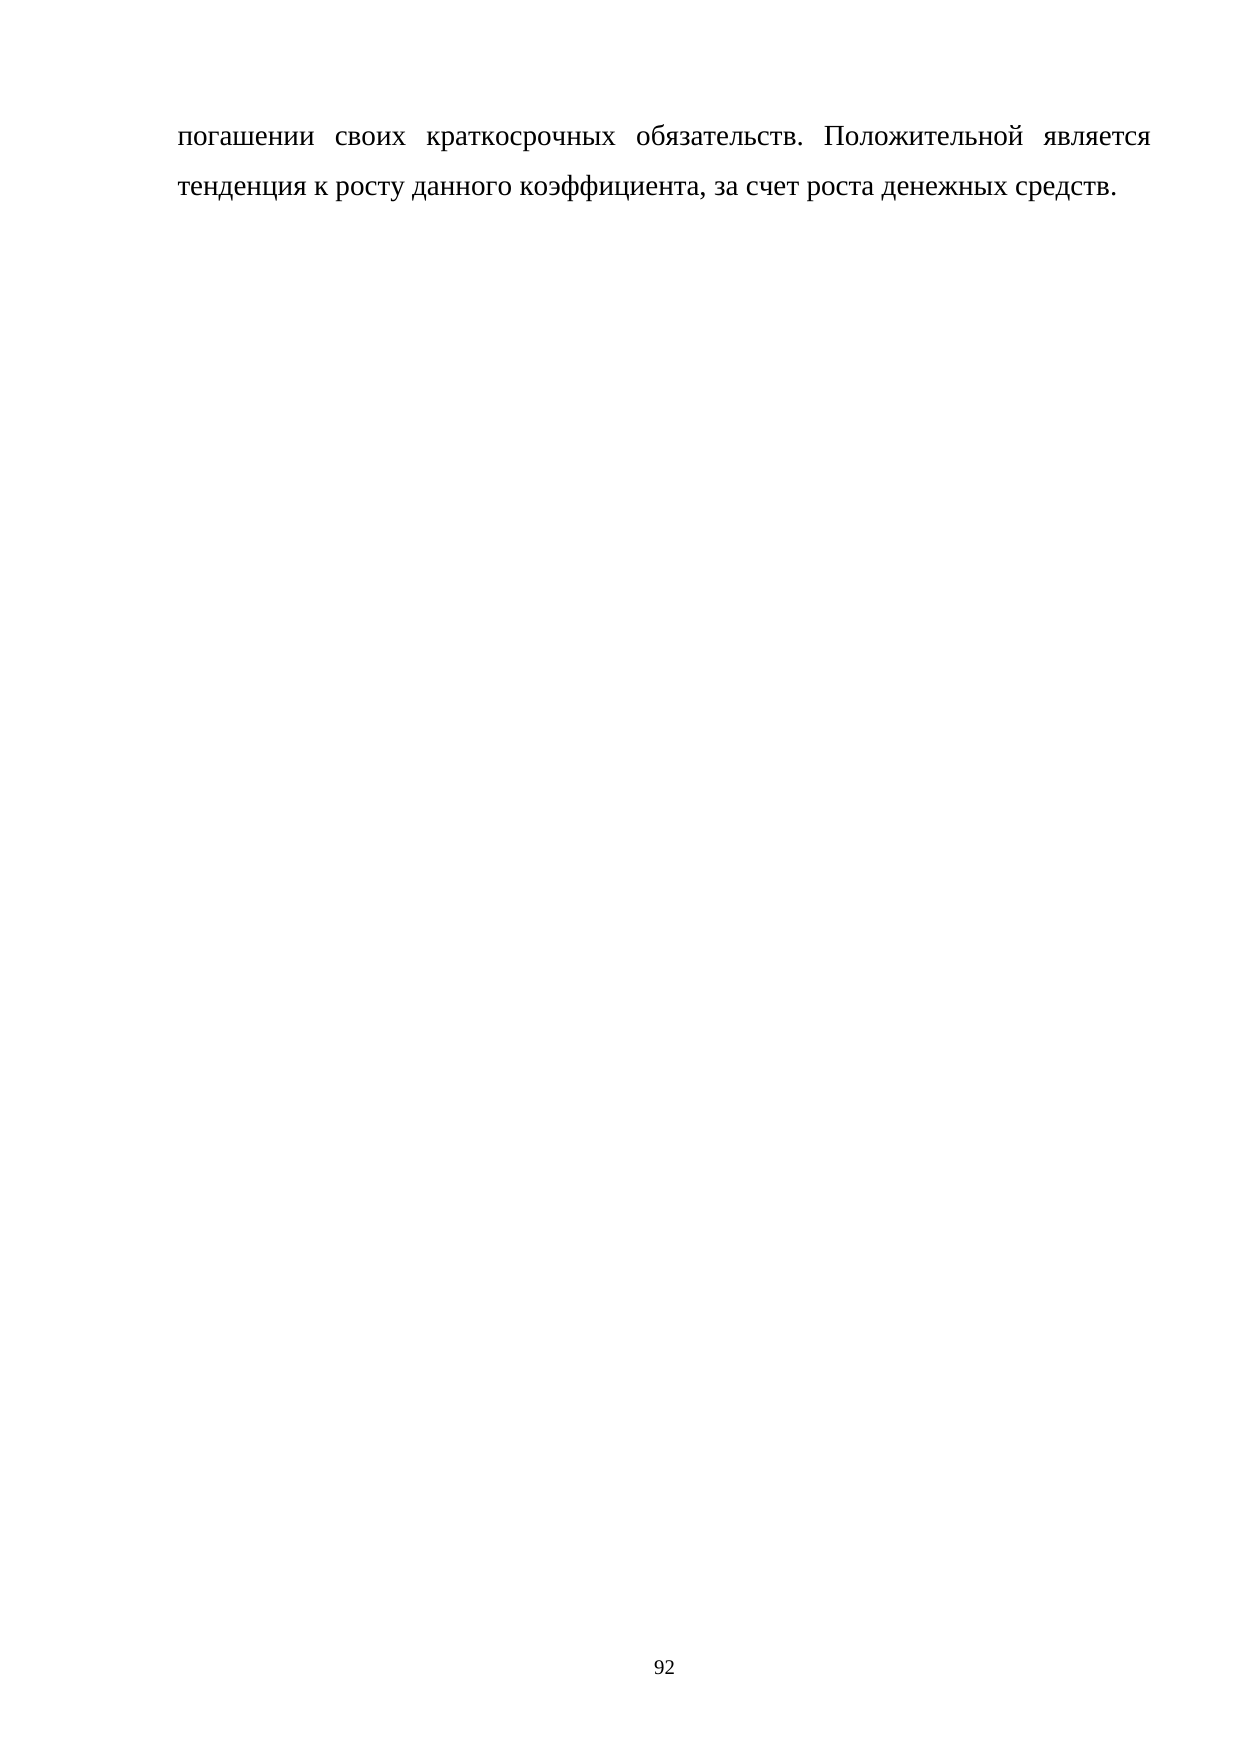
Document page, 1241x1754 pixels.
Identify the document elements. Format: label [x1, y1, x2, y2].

text [177, 118, 1152, 202]
